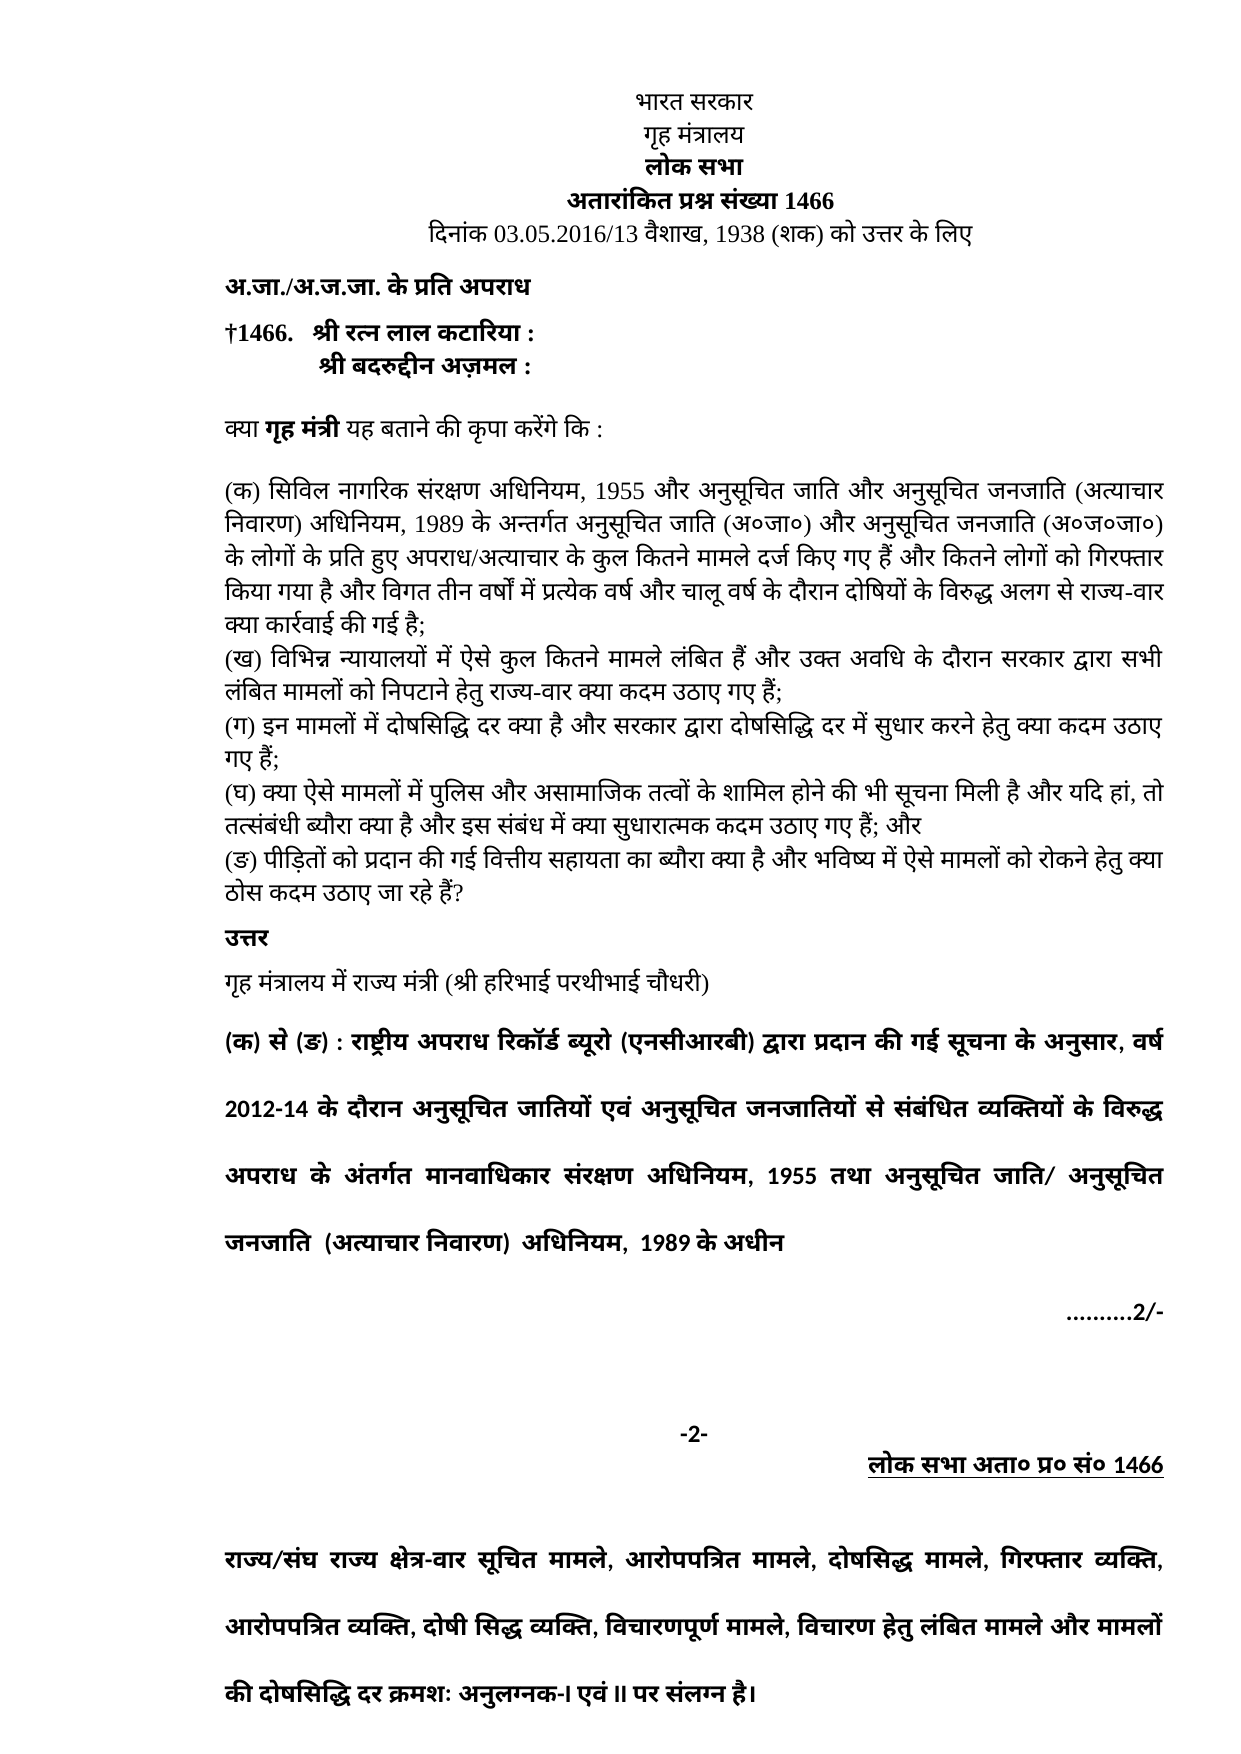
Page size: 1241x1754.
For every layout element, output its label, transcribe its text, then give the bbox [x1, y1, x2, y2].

list लोक सभा अता० प्र० सं० 1466 [224, 1449, 1163, 1483]
list (क) से (ङ) : राष्ट्रीय अपराध रिकॉर्ड ब्यूरो (एनसीआरबी) द्वारा प्रदान की गई सूचना के अनुसार, वर्ष 2012-14 के दौरान अनुसूचित जातियों एवं अनुसूचित जनजातियों से संबंधित व्यक्तियों के विरुद्ध अपराध के अंतर्गत मानवाधिकार संरक्षण अधिनियम, 1955 तथा अनुसूचित जाति/ अनुसूचित जनजाति (अत्याचार निवारण) अधिनियम, 1989 के अधीन [224, 1026, 1163, 1262]
text (क) सिविल नागरिक संरक्षण अधिनियम, 1955 और अनुसूचित जाति और अनुसूचित जनजाति (अत्याचार निवारण) अधिनियम, 1989 के अन्तर्गत अनुसूचित जाति (अ०जा०) और अनुसूचित जनजाति (अ०ज०जा०) के लोगों के प्रति हुए अपराध/अत्याचार के कुल कितने मामले दर्ज किए गए हैं और कितने लोगों को गिरफ्तार किया गया है और विगत तीन वर्षों में प्रत्येक वर्ष और चालू वर्ष के दौरान दोषियों के विरुद्ध अलग से राज्य-वार क्या कार्रवाई की गई है; [224, 476, 1163, 644]
text भारत सरकार [224, 88, 1163, 121]
text क्या गृह मंत्री यह बताने की कृपा करेंगे कि : [224, 414, 1163, 447]
text (घ) क्या ऐसे मामलों में पुलिस और असामाजिक तत्वों के शामिल होने की भी सूचना मिली है और यदि हां, तो तत्संबंधी ब्यौरा क्या है और इस संबंध में क्या सुधारात्मक कदम उठाए गए हैं; और [224, 778, 1163, 845]
list राज्य/संघ राज्य क्षेत्र-वार सूचित मामले, आरोपपत्रित मामले, दोषसिद्ध मामले, गिरफ्तार व्यक्ति, आरोपपत्रित व्यक्ति, दोषी सिद्ध व्यक्ति, विचारणपूर्ण मामले, विचारण हेतु लंबित मामले और मामलों की दोषसिद्धि दर क्रमशः अनुलग्नक-I एवं II पर संलग्न है। [224, 1544, 1163, 1713]
text (ग) इन मामलों में दोषसिद्धि दर क्या है और सरकार द्वारा दोषसिद्धि दर में सुधार करने हेतु क्या कदम उठाए गए हैं; [224, 711, 1163, 778]
text अ.जा./अ.ज.जा. के प्रति अपराध [224, 272, 1163, 306]
list ..........2/- [224, 1296, 1163, 1327]
text अतारांकित प्रश्न संख्या 1466 [224, 186, 1176, 219]
list -2- [224, 1418, 1163, 1449]
text गृह मंत्रालय [224, 121, 1163, 153]
text (ख) विभिन्न न्यायालयों में ऐसे कुल कितने मामले लंबित हैं और उक्त अवधि के दौरान सरकार द्वारा सभी लंबित मामलों को निपटाने हेतु राज्य-वार क्या कदम उठाए गए हैं; [224, 644, 1163, 711]
text दिनांक 03.05.2016/13 वैशाख, 1938 (शक) को उत्तर के लिए [224, 219, 1176, 253]
text उत्तर [224, 924, 1163, 957]
text (ङ) पीड़ितों को प्रदान की गई वित्तीय सहायता का ब्यौरा क्या है और भविष्य में ऐसे मामलों को रोकने हेतु क्या ठोस कदम उठाए जा रहे हैं? [224, 845, 1163, 912]
text †1466. श्री रत्न लाल कटारिया : [224, 318, 1176, 351]
text लोक सभा [224, 153, 1163, 186]
text श्री बदरुद्दीन अज़मल : [224, 351, 1176, 385]
text गृह मंत्रालय में राज्य मंत्री (श्री हरिभाई परथीभाई चौधरी) [224, 968, 1163, 1002]
